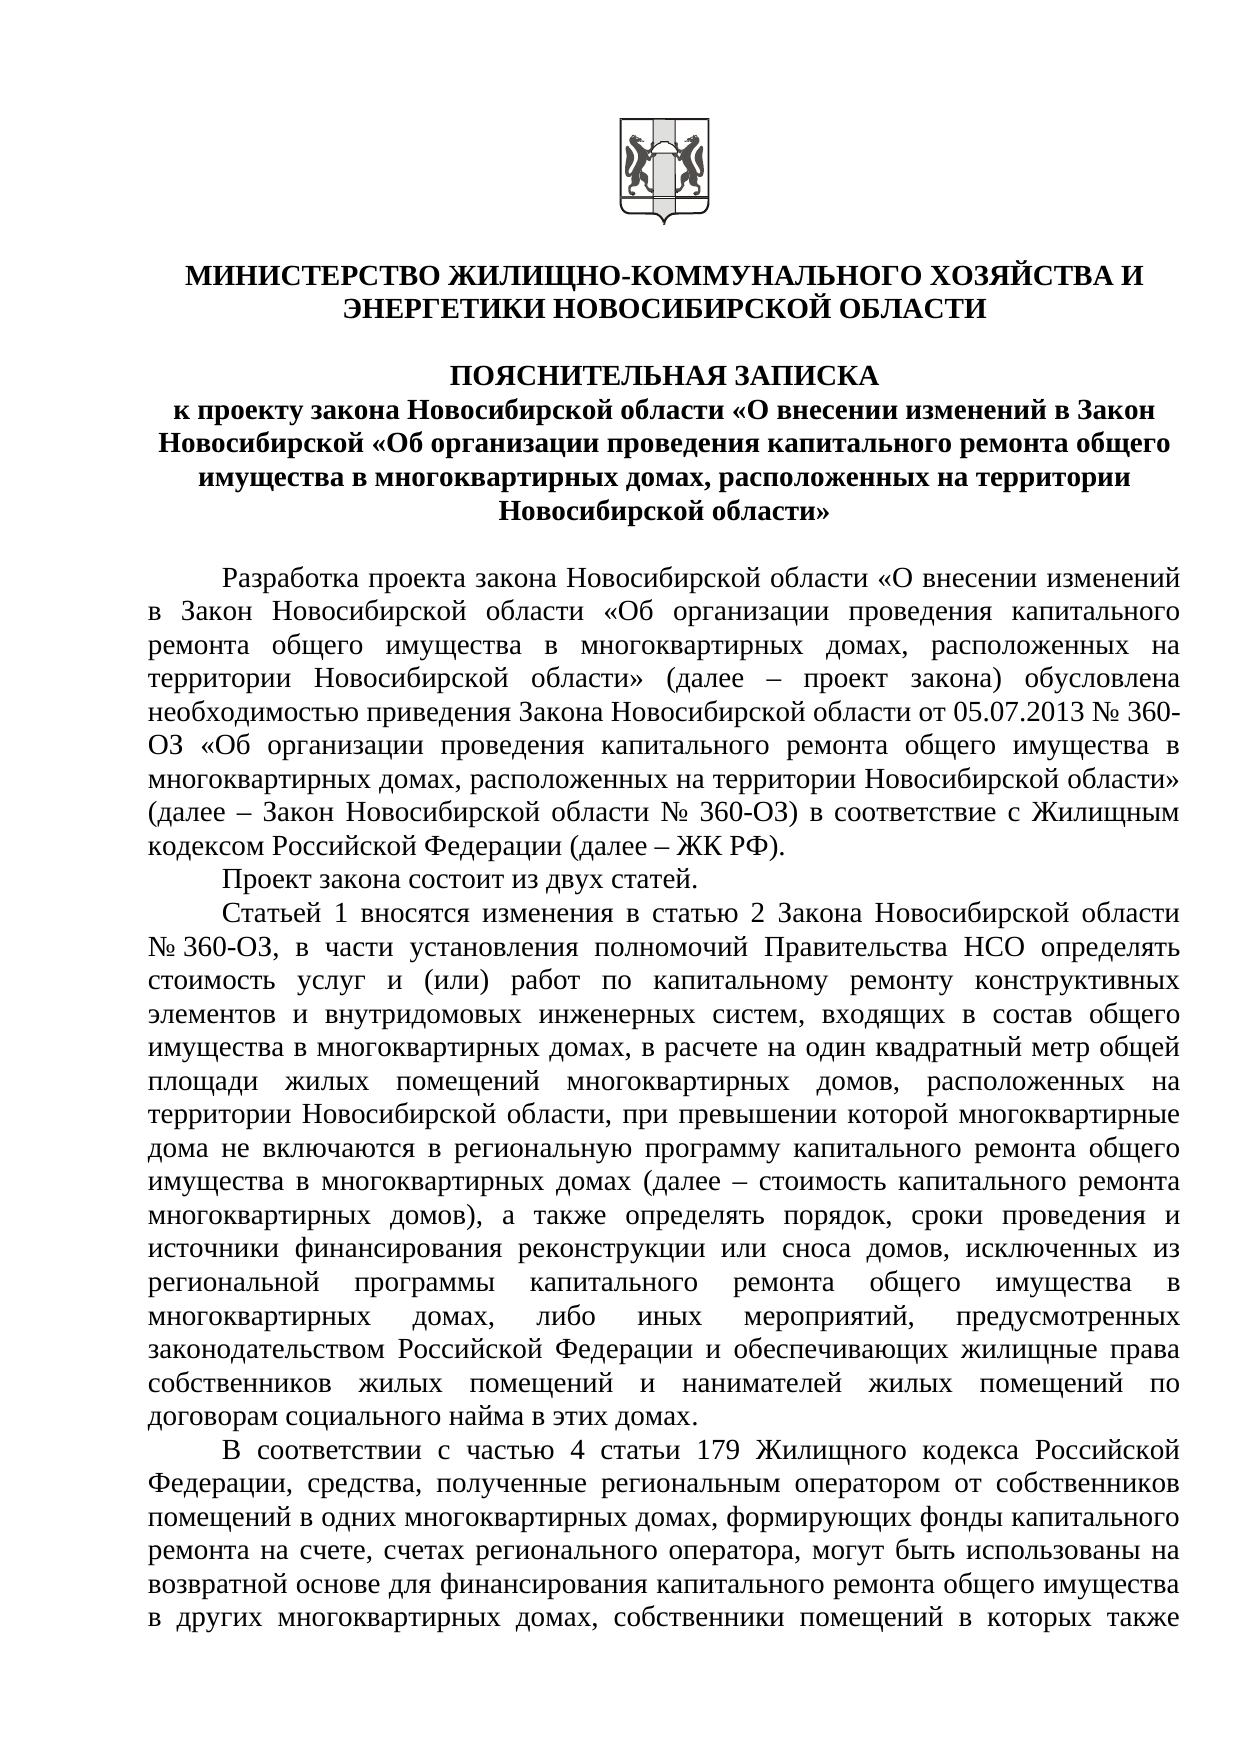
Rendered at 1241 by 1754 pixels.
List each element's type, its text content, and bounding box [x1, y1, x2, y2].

text Статьей 1 вносятся изменения в статью 2 Закона Новосибирской области № 360-ОЗ, в части установления полномочий Правительства НСО определять стоимость услуг и (или) работ по капитальному ремонту конструктивных элементов и внутридомовых инженерных систем, входящих в состав общего имущества в многоквартирных домах, в расчете на один квадратный метр общей площади жилых помещений многоквартирных домов, расположенных на территории Новосибирской области, при превышении которой многоквартирные дома не включаются в региональную программу капитального ремонта общего имущества в многоквартирных домах (далее – стоимость капитального ремонта многоквартирных домов), а также определять порядок, сроки проведения и источники финансирования реконструкции или сноса домов, исключенных из региональной программы капитального ремонта общего имущества в многоквартирных домах, либо иных мероприятий, предусмотренных законодательством Российской Федерации и обеспечивающих жилищные права собственников жилых помещений и нанимателей жилых помещений по договорам социального найма в этих домах. [148, 895, 1181, 1432]
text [148, 1432, 1181, 1633]
text Проект закона состоит из двух статей. [148, 862, 1181, 895]
text Разработка проекта закона Новосибирской области «О внесении изменений в Закон Новосибирской области «Об организации проведения капитального ремонта общего имущества в многоквартирных домах, расположенных на территории Новосибирской области» (далее – проект закона) обусловлена необходимостью приведения Закона Новосибирской области от 05.07.2013 № 360-ОЗ «Об организации проведения капитального ремонта общего имущества в многоквартирных домах, расположенных на территории Новосибирской области» (далее – Закон Новосибирской области № 360-ОЗ) в соответствие с Жилищным кодексом Российской Федерации (далее – ЖК РФ). [148, 560, 1181, 862]
text ПОЯСНИТЕЛЬНАЯ ЗАПИСКА [148, 358, 1181, 392]
text МИНИСТЕРСТВО ЖИЛИЩНО-КОММУНАЛЬНОГО ХОЗЯЙСТВА И ЭНЕРГЕТИКИ НОВОСИБИРСКОЙ ОБЛАСТИ [148, 258, 1181, 325]
text к проекту закона Новосибирской области «О внесении изменений в Закон Новосибирской «Об организации проведения капитального ремонта общего имущества в многоквартирных домах, расположенных на территории Новосибирской области» [148, 392, 1181, 526]
